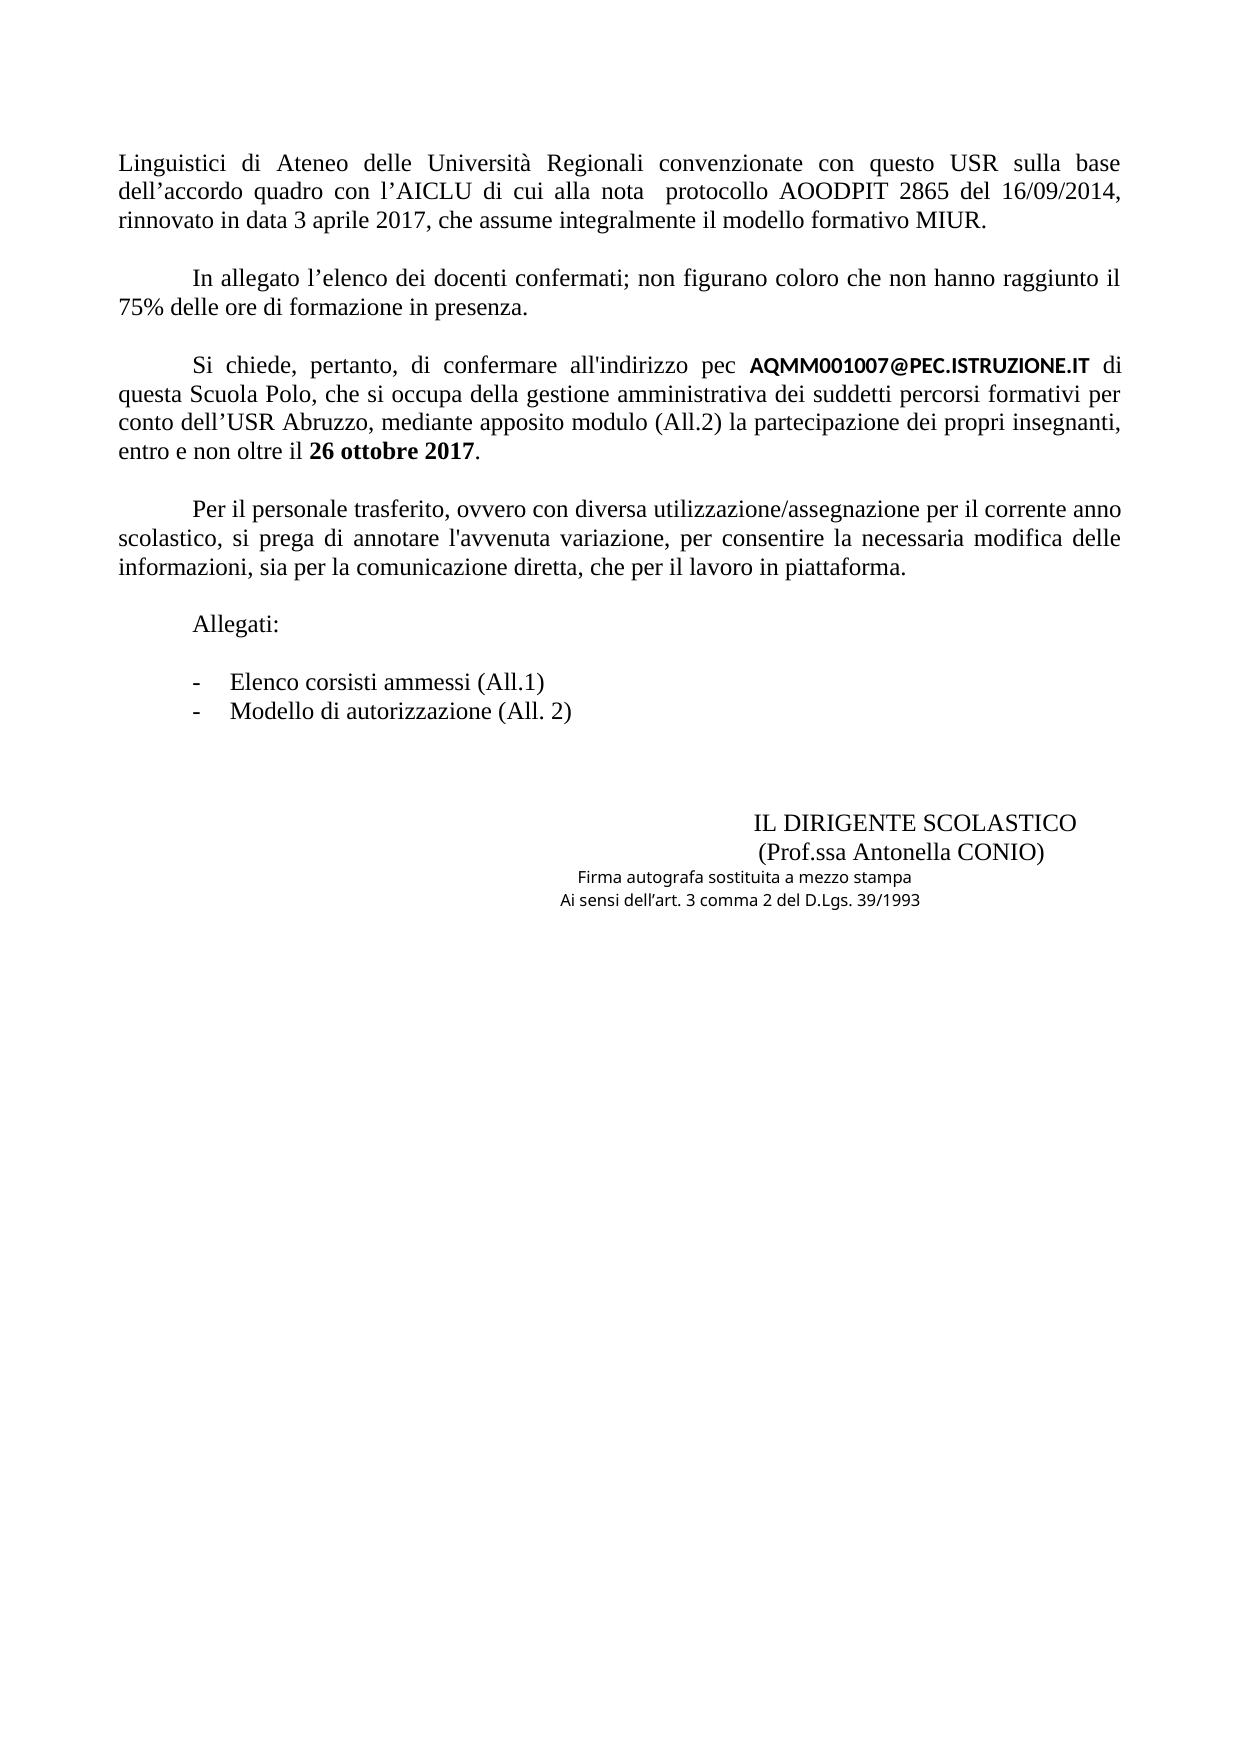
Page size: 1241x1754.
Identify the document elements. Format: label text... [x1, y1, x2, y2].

text Firma autografa sostituita a mezzo stampa [118, 865, 1122, 888]
text (Prof.ssa Antonella CONIO) [708, 837, 1122, 865]
text Allegati: [118, 609, 1122, 638]
text Si chiede, pertanto, di confermare all'indirizzo pec AQMM001007@PEC.ISTRUZIONE.IT di questa Scuola Polo, che si occupa della gestione amministrativa dei suddetti percorsi formativi per conto dell’USR Abruzzo, mediante apposito modulo (All.2) la partecipazione dei propri insegnanti, entro e non oltre il 26 ottobre 2017. [118, 350, 1122, 465]
text In allegato l’elenco dei docenti confermati; non figurano coloro che non hanno raggiunto il 75% delle ore di formazione in presenza. [118, 263, 1122, 321]
text Ai sensi dell’art. 3 comma 2 del D.Lgs. 39/1993 [118, 888, 1122, 911]
text IL DIRIGENTE SCOLASTICO [634, 808, 1122, 837]
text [118, 148, 1122, 234]
list Elenco corsisti ammessi (All.1) [192, 667, 1122, 696]
text Per il personale trasferito, ovvero con diversa utilizzazione/assegnazione per il corrente anno scolastico, si prega di annotare l'avvenuta variazione, per consentire la necessaria modifica delle informazioni, sia per la comunicazione diretta, che per il lavoro in piattaforma. [118, 494, 1122, 580]
list Modello di autorizzazione (All. 2) [192, 696, 1122, 725]
